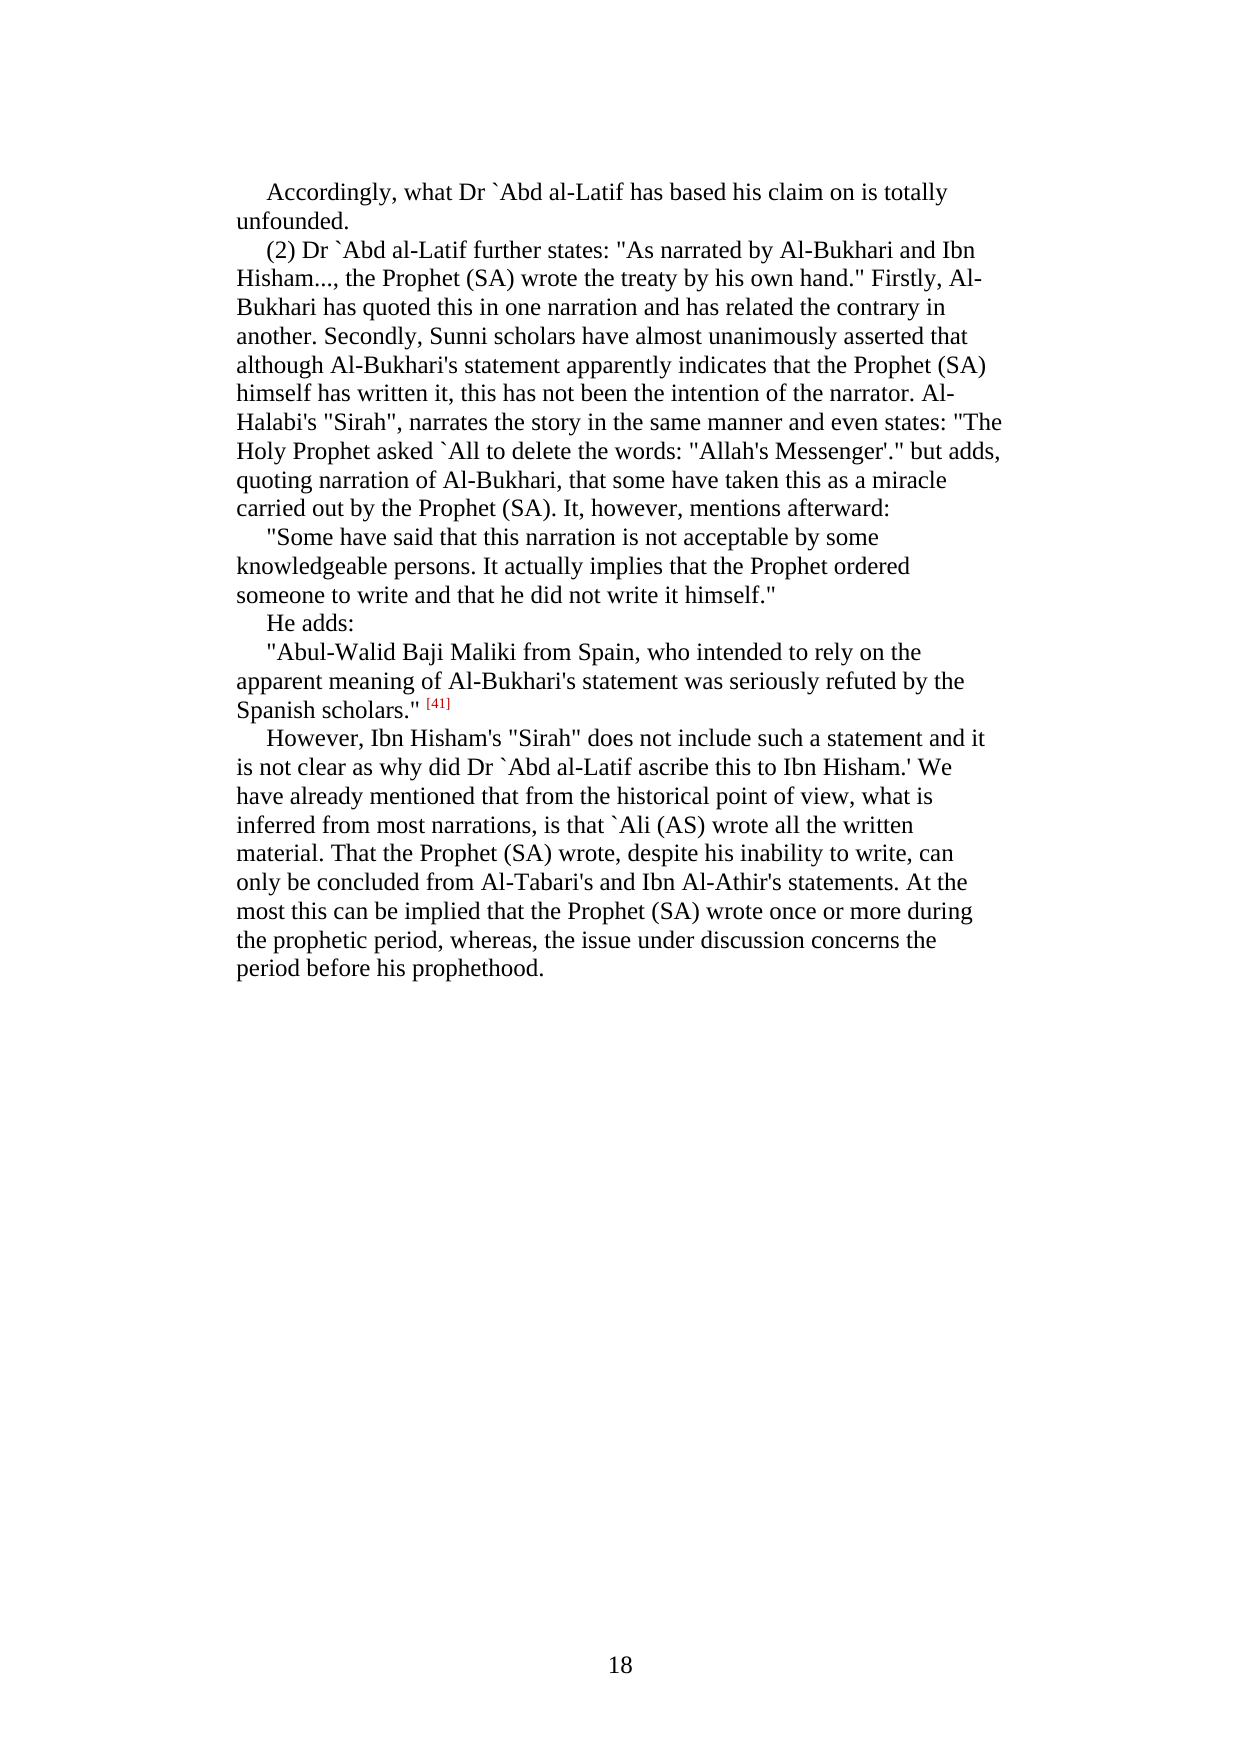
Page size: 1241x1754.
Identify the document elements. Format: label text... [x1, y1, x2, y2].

text Accordingly, what Dr `Abd al-Latif has based his claim on is totally unfounded. [236, 177, 1004, 235]
text "Abul-Walid Baji Maliki from Spain, who intended to rely on the apparent meaning of Al-Bukhari's statement was seriously refuted by the Spanish scholars." [41] [236, 637, 1004, 723]
text "Some have said that this narration is not acceptable by some knowledgeable persons. It actually implies that the Prophet ordered someone to write and that he did not write it himself." [236, 522, 1004, 608]
text (2) Dr `Abd al-Latif further states: "As narrated by Al-Bukhari and Ibn Hisham..., the Prophet (SA) wrote the treaty by his own hand." Firstly, Al-Bukhari has quoted this in one narration and has related the contrary in another. Secondly, Sunni scholars have almost unanimously asserted that although Al-Bukhari's statement apparently indicates that the Prophet (SA) himself has written it, this has not been the intention of the narrator. Al-Halabi's "Sirah", narrates the story in the same manner and even states: "The Holy Prophet asked `All to delete the words: "Allah's Messenger'." but adds, quoting narration of Al-Bukhari, that some have taken this as a miracle carried out by the Prophet (SA). It, however, mentions afterward: [236, 235, 1004, 522]
text He adds: [236, 608, 1004, 637]
text However, Ibn Hisham's "Sirah" does not include such a statement and it is not clear as why did Dr `Abd al-Latif ascribe this to Ibn Hisham.' We have already mentioned that from the historical point of view, what is inferred from most narrations, is that `Ali (AS) wrote all the written material. That the Prophet (SA) wrote, despite his inability to write, can only be concluded from Al-Tabari's and Ibn Al-Athir's statements. At the most this can be implied that the Prophet (SA) wrote once or more during the prophetic period, whereas, the issue under discussion concerns the period before his prophethood. [236, 723, 1004, 982]
